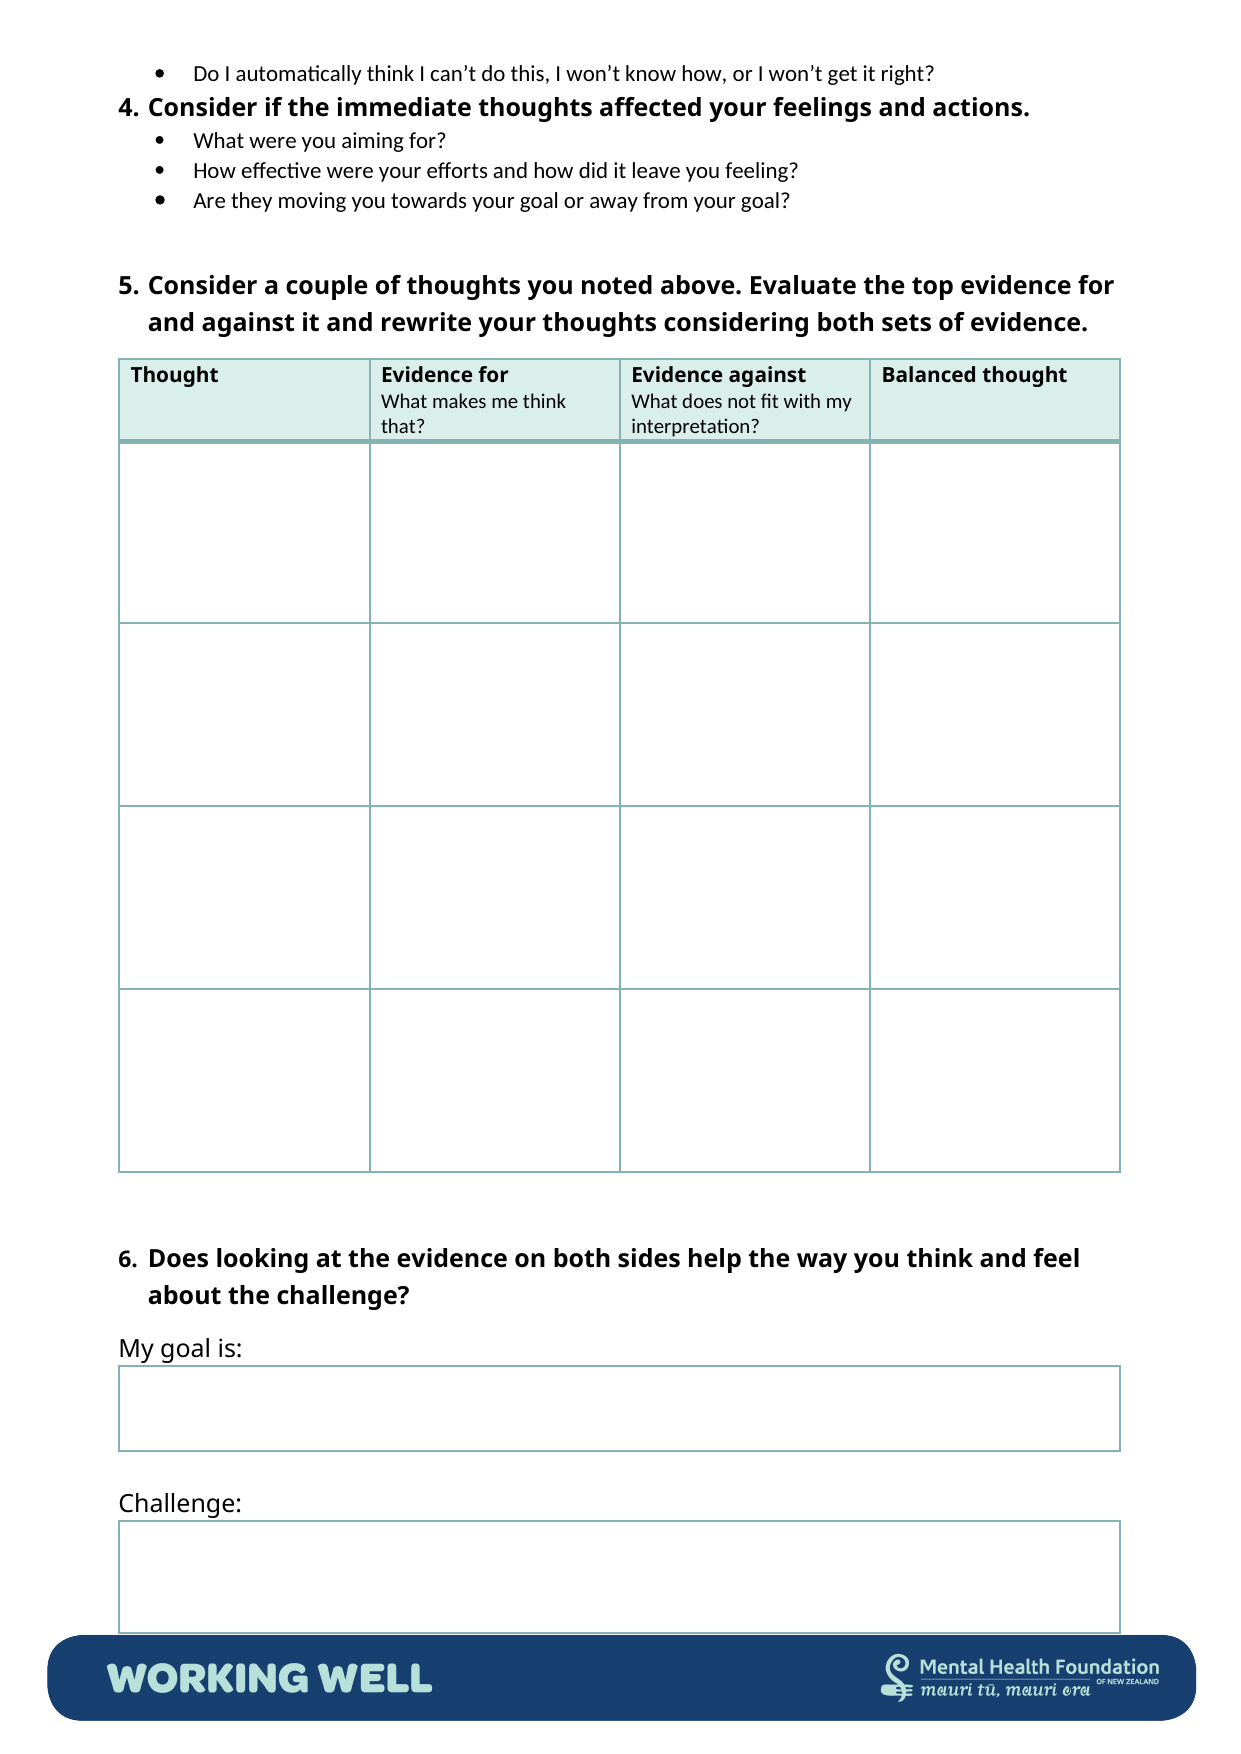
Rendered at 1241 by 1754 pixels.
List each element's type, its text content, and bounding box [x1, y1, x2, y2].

list Do I automatically think I can’t do this, I won’t know how, or I won’t get it right? [156, 59, 1122, 87]
table_cell [371, 444, 619, 622]
table_cell [871, 807, 1119, 988]
list What were you aiming for? [156, 126, 1122, 154]
table_cell [371, 807, 619, 988]
text Challenge: [118, 1486, 1122, 1520]
table_header Evidence against What does not fit with my interpretation? [621, 360, 869, 439]
table_header Evidence for What makes me think that? [371, 360, 619, 439]
table_cell [621, 444, 869, 622]
table_cell [621, 624, 869, 805]
table_cell [120, 807, 369, 988]
picture [3, 1610, 1240, 1754]
table_cell [120, 990, 369, 1171]
list Consider if the immediate thoughts affected your feelings and actions. [118, 89, 1122, 123]
table_cell [871, 990, 1119, 1171]
table_cell [871, 624, 1119, 805]
table_cell [371, 990, 619, 1171]
table_cell [371, 624, 619, 805]
list Consider a couple of thoughts you noted above. Evaluate the top evidence for and against it and rewrite your thoughts considering both sets of evidence. [118, 267, 1122, 338]
table_cell [120, 444, 369, 622]
list Does looking at the evidence on both sides help the way you think and feel about the challenge? [118, 1241, 1122, 1312]
table_header [120, 1367, 1119, 1449]
table_cell [621, 990, 869, 1171]
table_cell [621, 807, 869, 988]
table_header Balanced thought [871, 360, 1119, 439]
list How effective were your efforts and how did it leave you feeling? [156, 156, 1122, 184]
list Are they moving you towards your goal or away from your goal? [156, 186, 1122, 214]
table_cell [871, 444, 1119, 622]
text My goal is: [118, 1331, 1122, 1365]
table_header [120, 1522, 1119, 1632]
table_cell [120, 624, 369, 805]
table_header Thought [120, 360, 369, 439]
